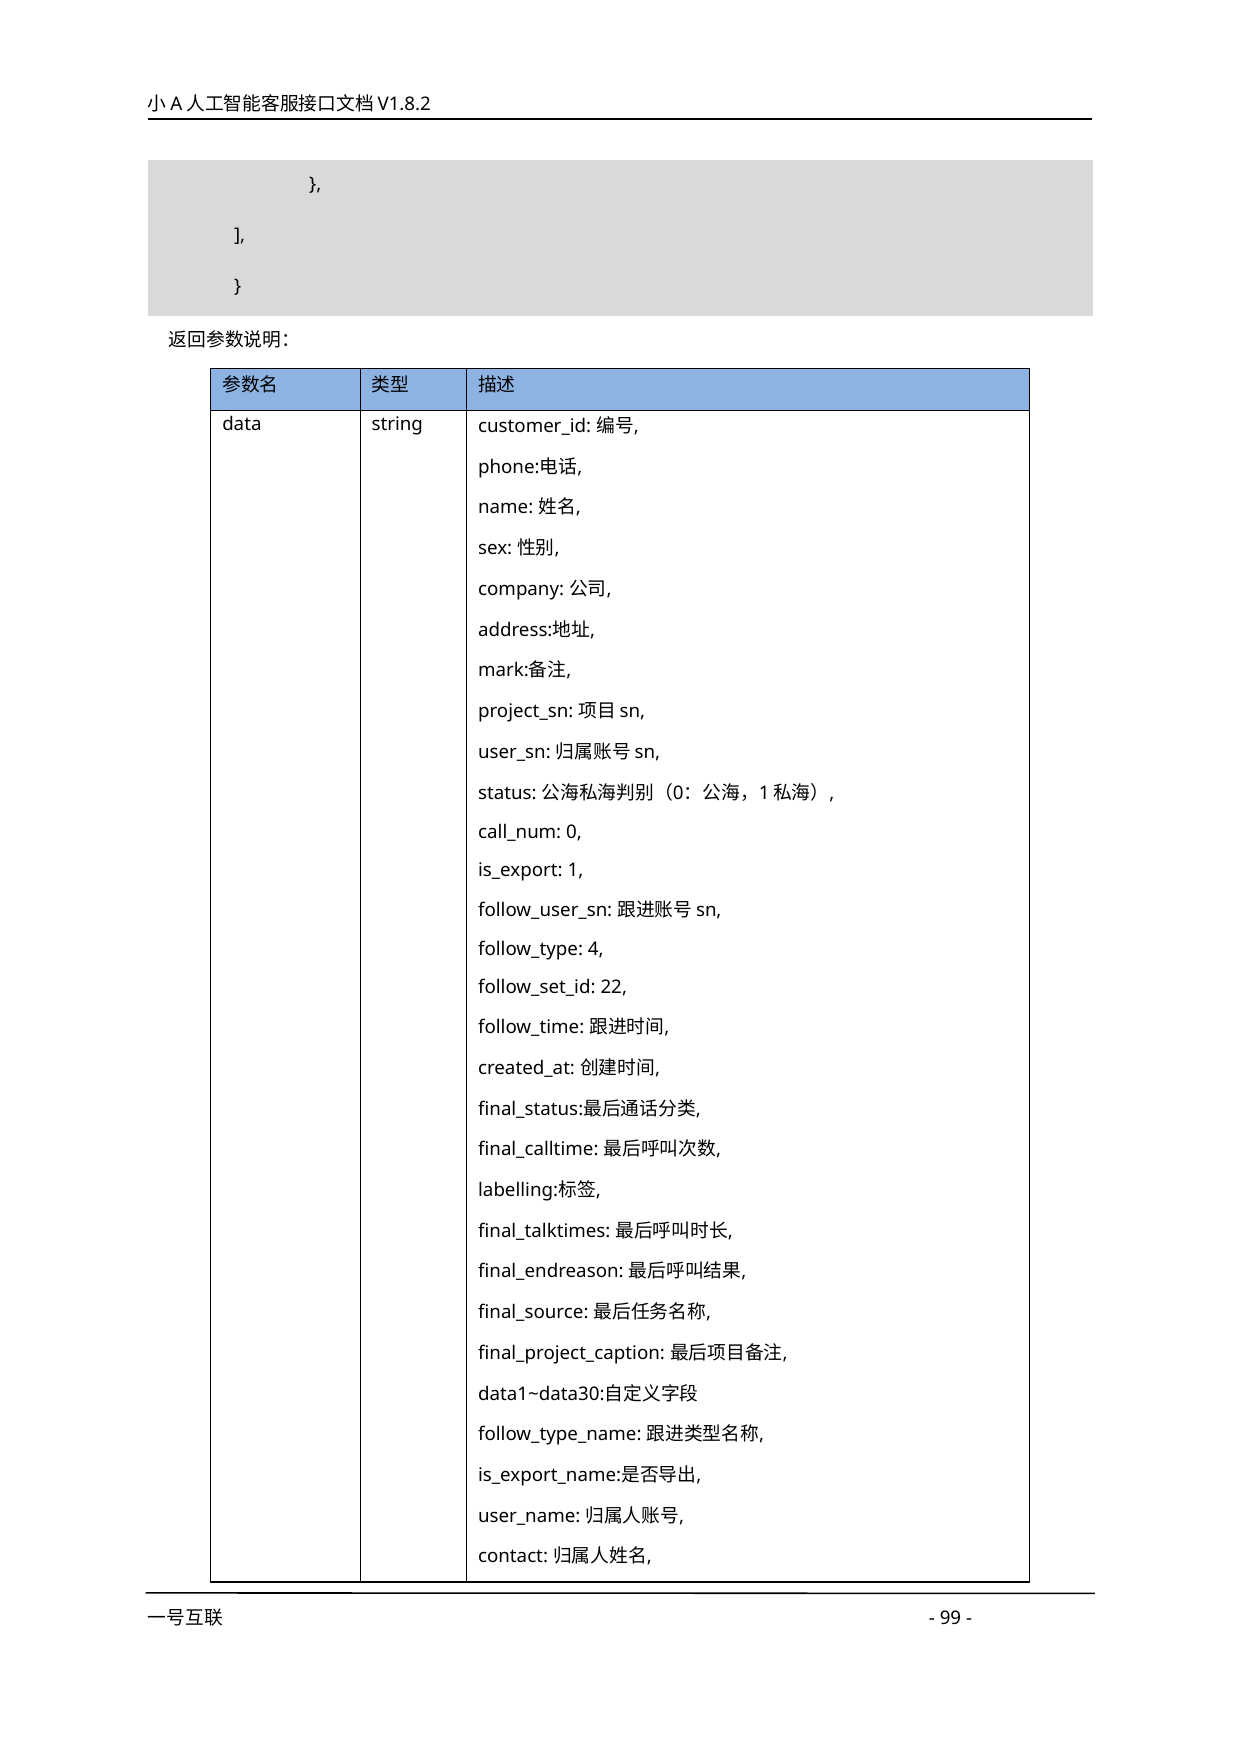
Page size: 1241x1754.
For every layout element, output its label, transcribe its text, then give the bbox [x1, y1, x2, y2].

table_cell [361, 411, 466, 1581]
text 返回参数说明： [148, 322, 1092, 355]
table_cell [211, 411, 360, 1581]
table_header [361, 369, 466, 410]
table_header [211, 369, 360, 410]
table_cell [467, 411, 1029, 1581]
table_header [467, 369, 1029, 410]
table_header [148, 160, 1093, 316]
